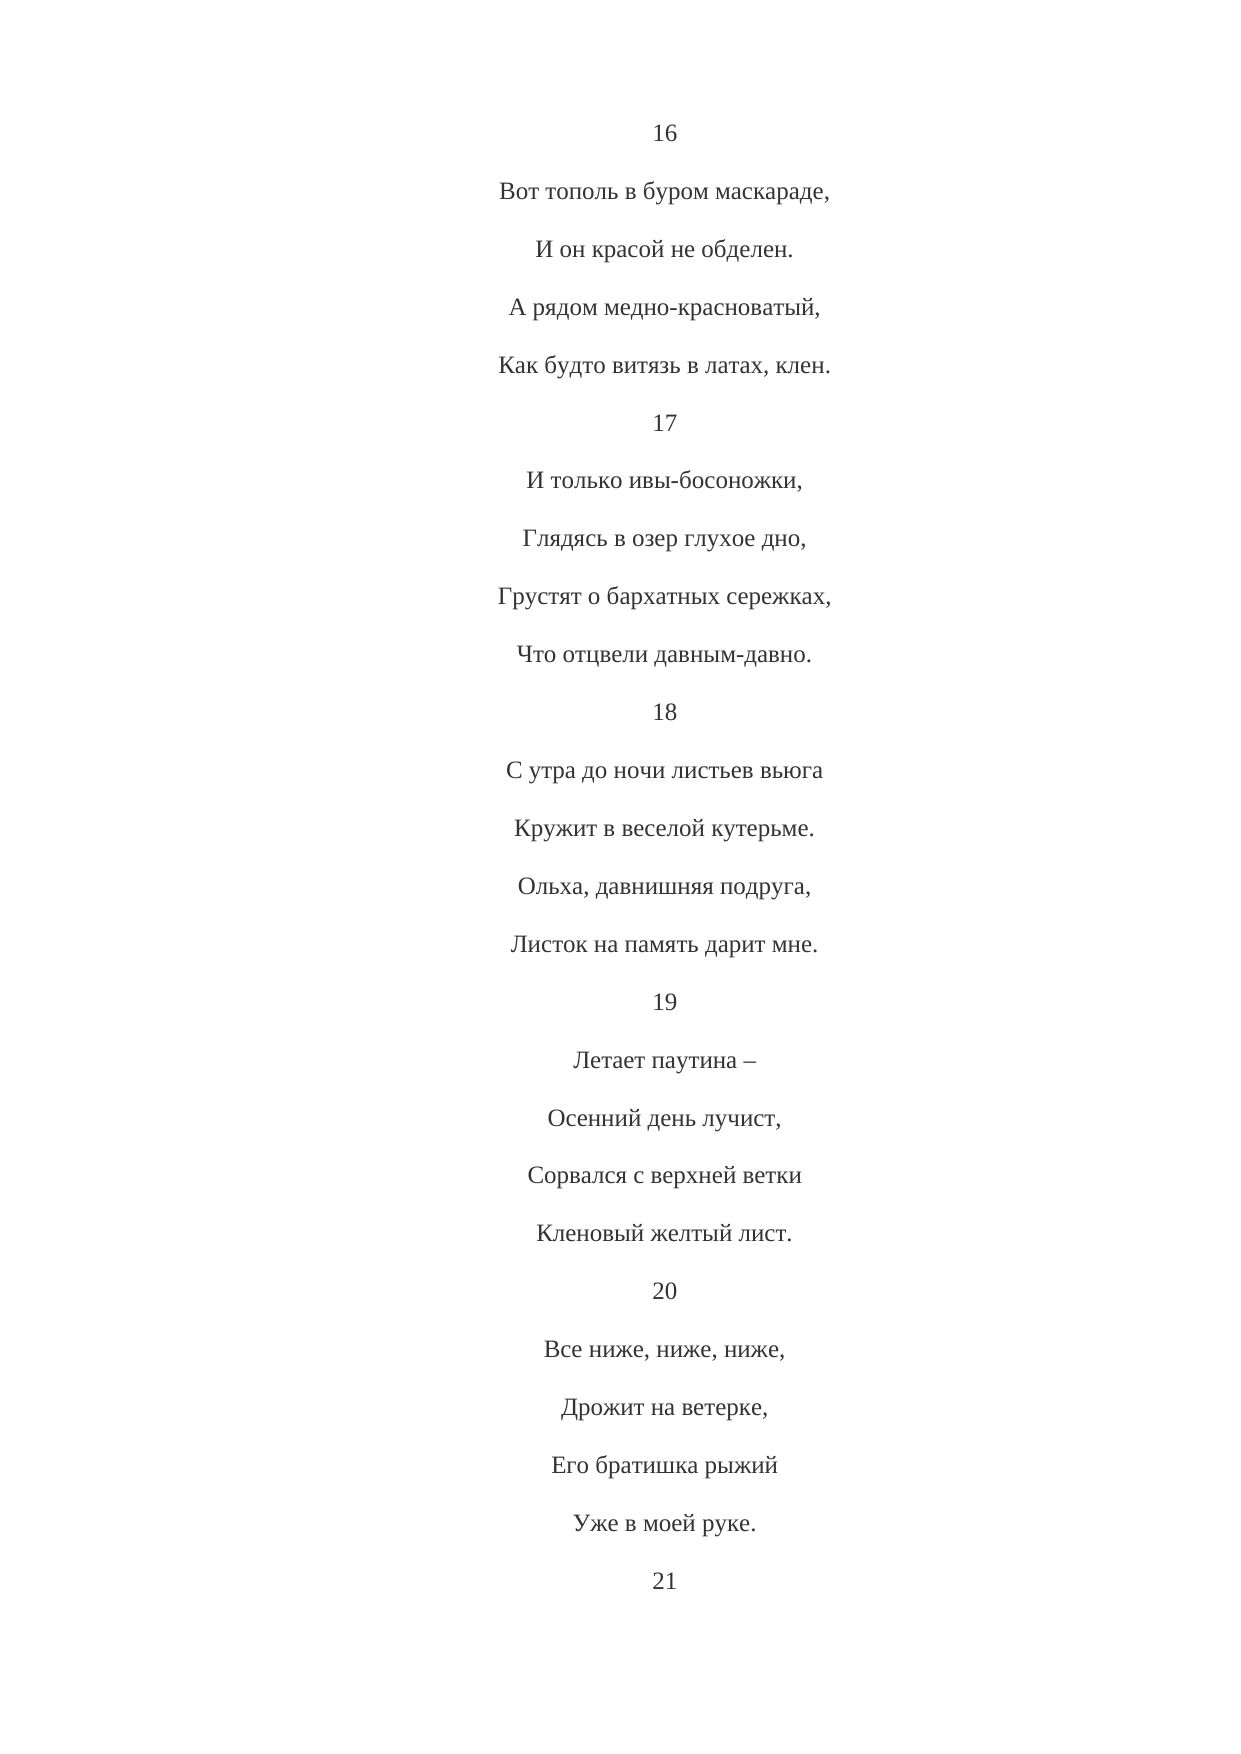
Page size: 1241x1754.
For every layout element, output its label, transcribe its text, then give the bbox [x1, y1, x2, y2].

text Осенний день лучист, [177, 1103, 1152, 1131]
text Как будто витязь в латах, клен. [177, 350, 1152, 378]
text А рядом медно-красноватый, [177, 292, 1152, 321]
text Все ниже, ниже, ниже, [177, 1334, 1152, 1363]
text Кружит в веселой кутерьме. [177, 813, 1152, 842]
text 21 [177, 1566, 1152, 1595]
text Сорвался с верхней ветки [177, 1161, 1152, 1189]
text Кленовый желтый лист. [177, 1218, 1152, 1247]
text 18 [177, 697, 1152, 726]
text 20 [177, 1276, 1152, 1305]
text Ольха, давнишняя подруга, [177, 871, 1152, 900]
text Его братишка рыжий [177, 1450, 1152, 1479]
text Что отцвели давным-давно. [177, 639, 1152, 668]
text И только ивы-босоножки, [177, 466, 1152, 494]
text 17 [177, 408, 1152, 436]
text Вот тополь в буром маскараде, [177, 176, 1152, 205]
text И он красой не обделен. [177, 234, 1152, 263]
text Дрожит на ветерке, [177, 1392, 1152, 1421]
text С утра до ночи листьев вьюга [177, 755, 1152, 784]
text 16 [177, 118, 1152, 147]
text Листок на память дарит мне. [177, 929, 1152, 958]
text Грустят о бархатных сережках, [177, 581, 1152, 610]
text 19 [177, 987, 1152, 1016]
text Летает паутина – [177, 1045, 1152, 1073]
text Уже в моей руке. [177, 1508, 1152, 1537]
text Глядясь в озер глухое дно, [177, 523, 1152, 552]
